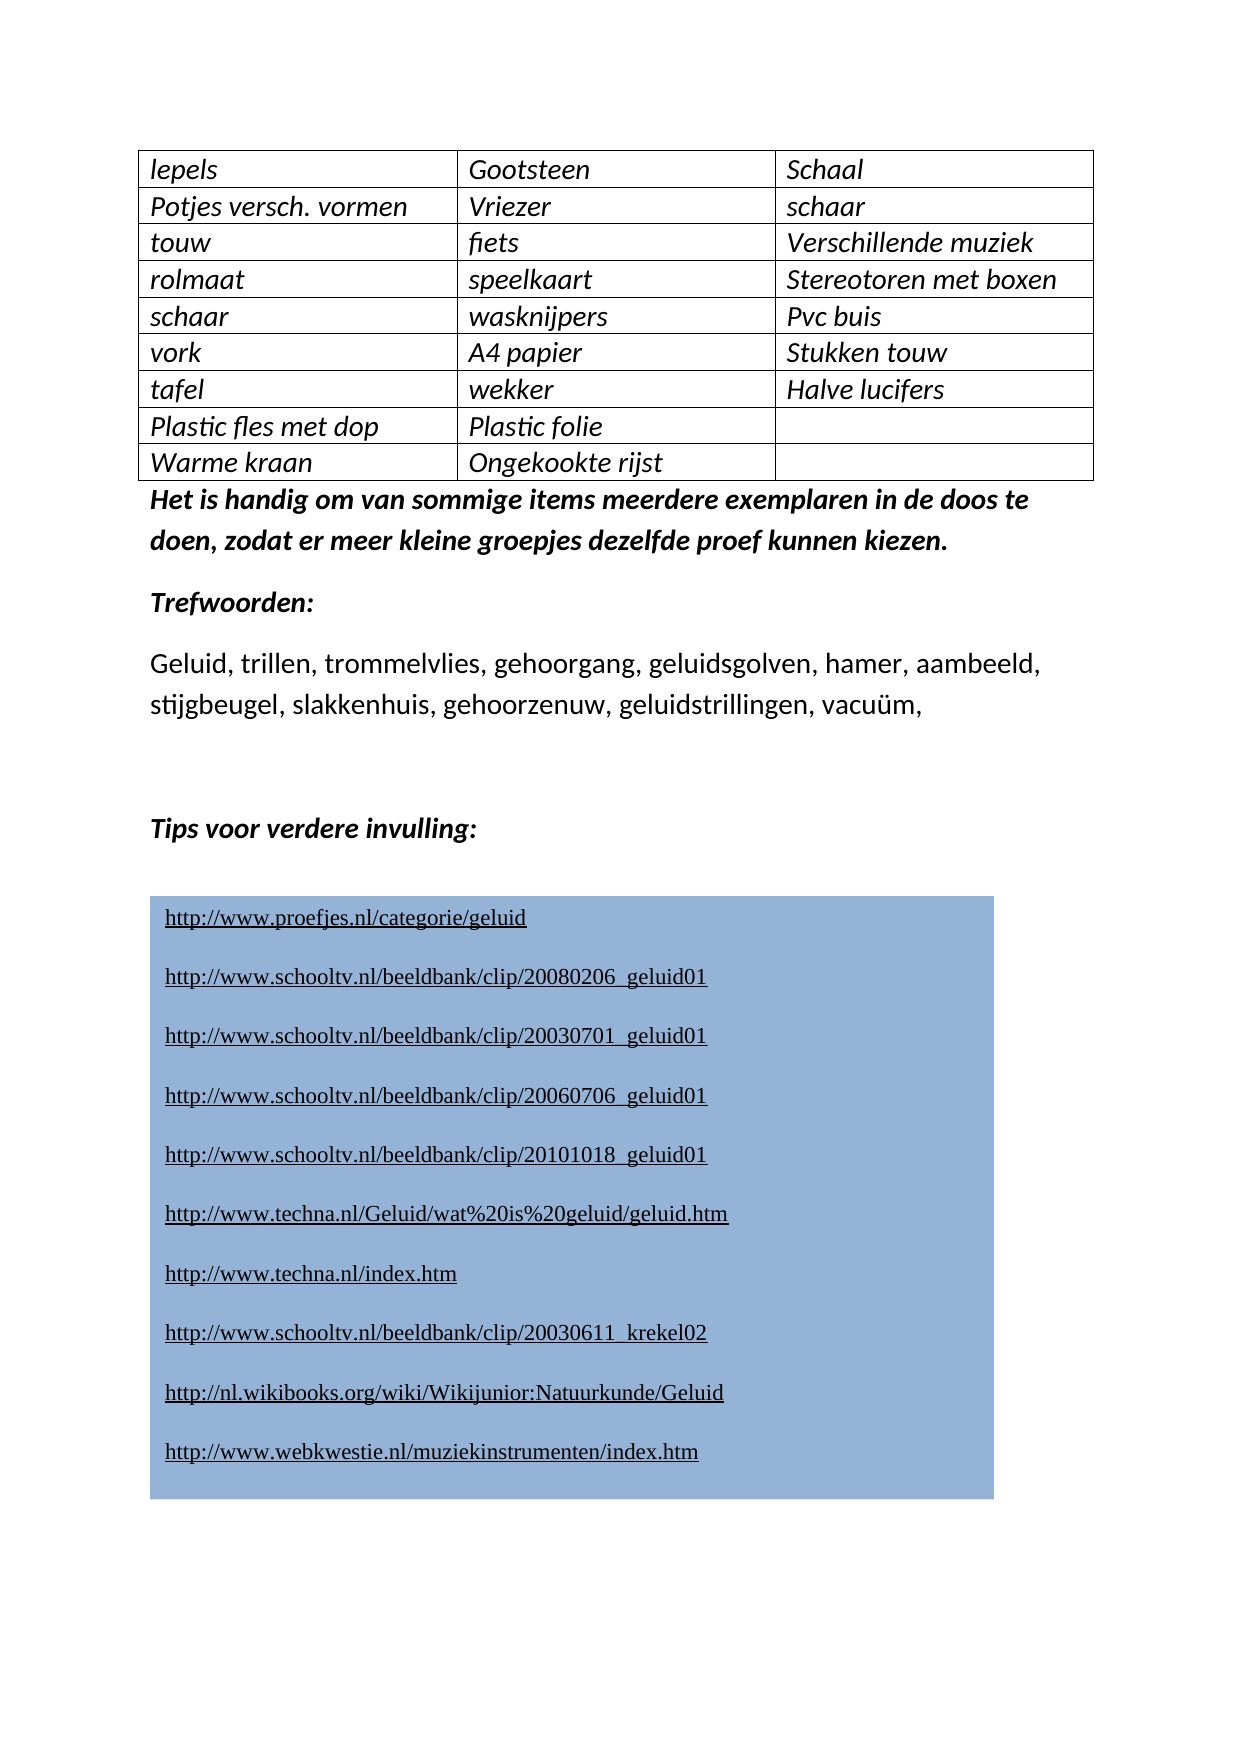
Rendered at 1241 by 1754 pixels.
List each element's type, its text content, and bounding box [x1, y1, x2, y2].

table_cell wekker [458, 371, 775, 407]
table_cell speelkaart [458, 261, 775, 297]
table_cell tafel [139, 371, 457, 407]
text Trefwoorden: [150, 584, 1090, 619]
table_cell Plastic fles met dop [139, 408, 457, 443]
text Tips voor verdere invulling: [150, 810, 1090, 846]
table_cell Stukken touw [776, 334, 1093, 370]
table_cell fiets [458, 224, 775, 260]
table_cell Verschillende muziek [776, 224, 1093, 260]
table_cell Schaal [776, 151, 1093, 187]
table_cell Plastic folie [458, 408, 775, 443]
table_cell Ongekookte rijst [458, 444, 775, 480]
text Geluid, trillen, trommelvlies, gehoorgang, geluidsgolven, hamer, aambeeld, stijgbeugel, slakkenhuis, gehoorzenuw, geluidstrillingen, vacuüm, [150, 646, 1090, 722]
table_cell Warme kraan [139, 444, 457, 480]
table_cell Halve lucifers [776, 371, 1093, 407]
table_cell wasknijpers [458, 298, 775, 333]
table_cell Pvc buis [776, 298, 1093, 333]
table_cell Potjes versch. vormen [139, 188, 457, 223]
table_cell A4 papier [458, 334, 775, 370]
text Het is handig om van sommige items meerdere exemplaren in de doos te doen, zodat er meer kleine groepjes dezelfde proef kunnen kiezen. [150, 481, 1090, 558]
table_cell touw [139, 224, 457, 260]
table_cell [776, 408, 1093, 443]
table_cell schaar [139, 298, 457, 333]
table_cell Gootsteen [458, 151, 775, 187]
table_cell rolmaat [139, 261, 457, 297]
table_cell Stereotoren met boxen [776, 261, 1093, 297]
table_cell vork [139, 334, 457, 370]
table_cell [776, 444, 1093, 480]
table_cell schaar [776, 188, 1093, 223]
table_cell Vriezer [458, 188, 775, 223]
table_cell lepels [139, 151, 457, 187]
